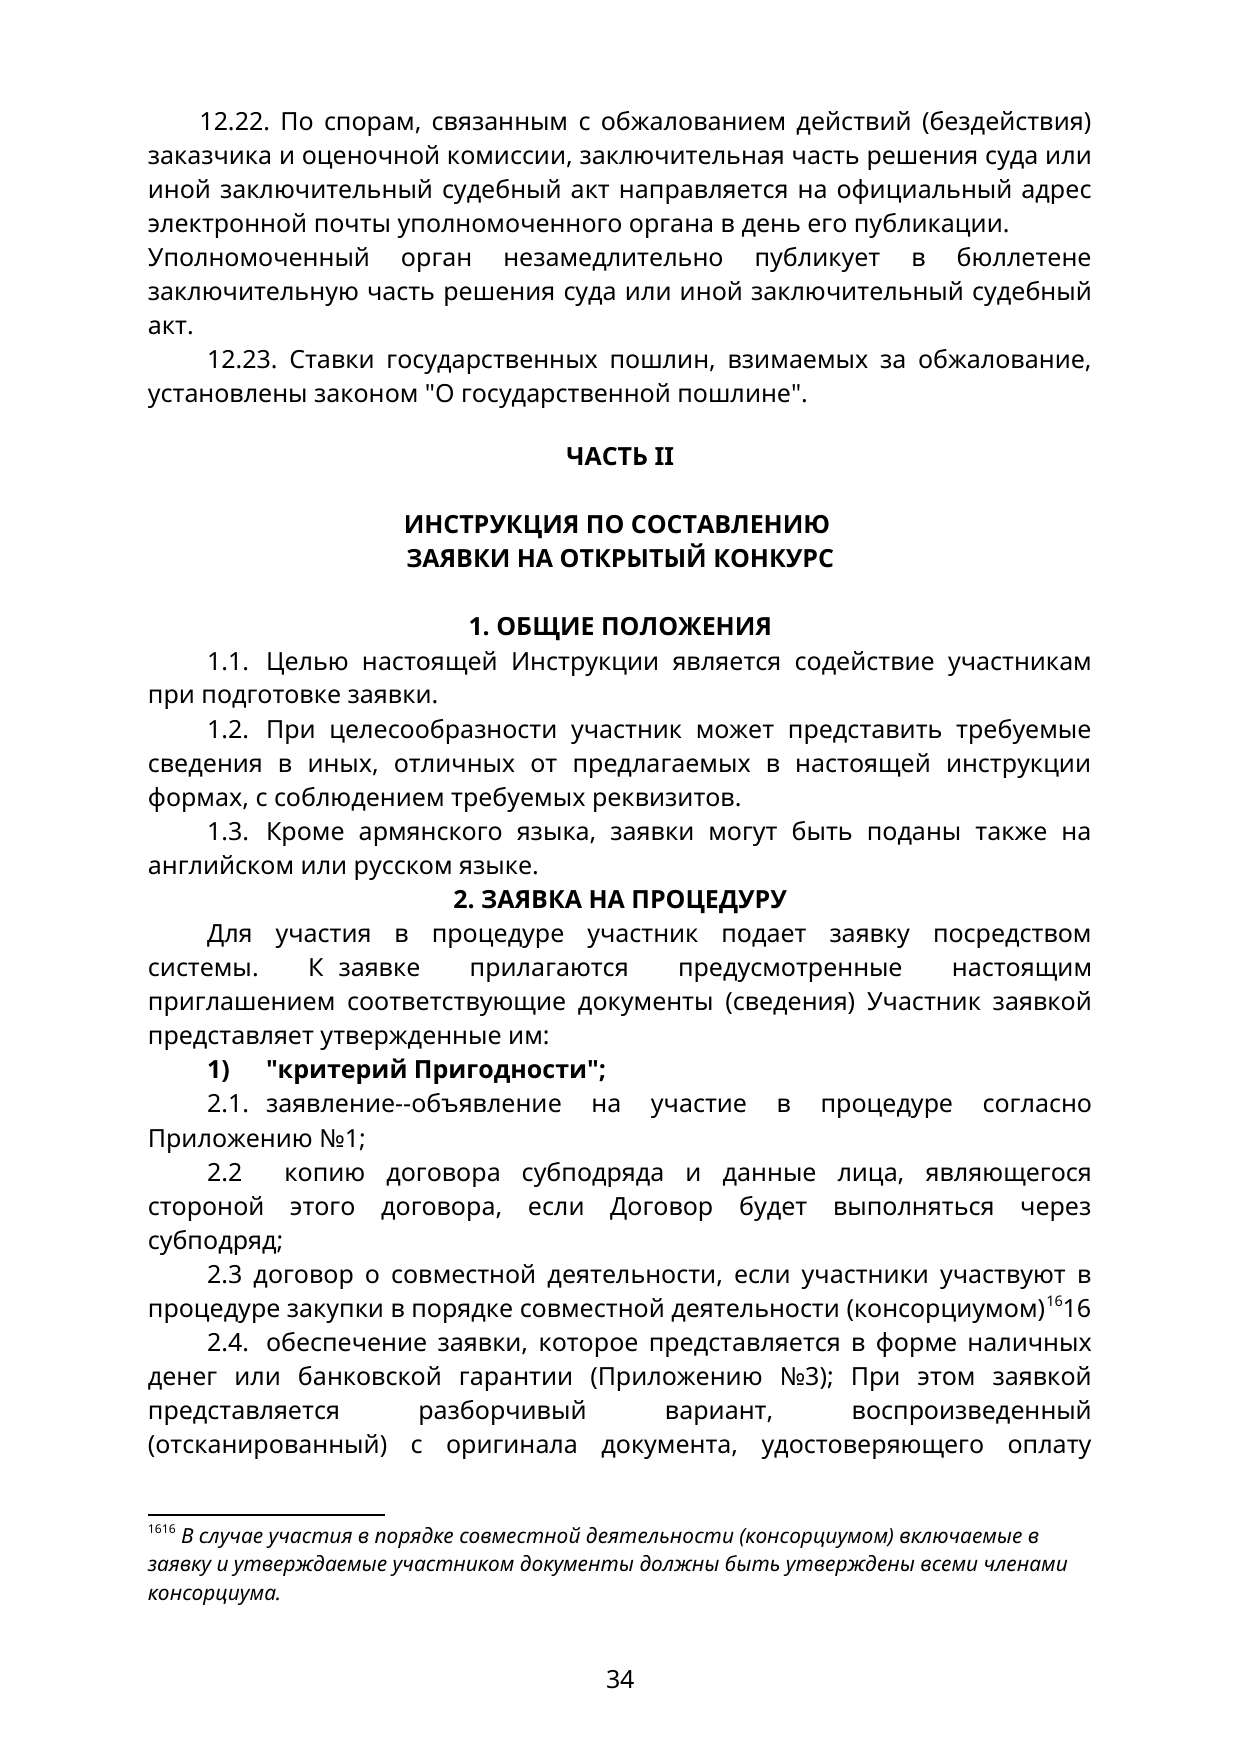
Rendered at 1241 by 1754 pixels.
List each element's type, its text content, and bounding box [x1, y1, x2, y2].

text 12.23. Ставки государственных пошлин, взимаемых за обжалование, установлены законом "О государственной пошлине". [148, 342, 1092, 410]
text 1.1. Целью настоящей Инструкции является содействие участникам при подготовке заявки. [148, 643, 1092, 711]
text Уполномоченный орган незамедлительно публикует в бюллетене заключительную часть решения суда или иной заключительный судебный акт. [148, 240, 1092, 342]
text 1.2. При целесообразности участник может представить требуемые сведения в иных, отличных от предлагаемых в настоящей инструкции формах, с соблюдением требуемых реквизитов. [148, 711, 1092, 813]
text 2.1. заявление--объявлениe на участие в процедуре согласно Приложению №1; [148, 1086, 1092, 1154]
text ИНСТРУКЦИЯ ПО СОСТАВЛЕНИЮ ЗАЯВКИ НА ОТКРЫТЫЙ КОНКУРС [148, 507, 1092, 575]
text 2.3 договор о совместной деятельности, если участники участвуют в процедуре закупки в порядке совместной деятельности (консорциумом)16 [148, 1256, 1092, 1324]
text 1.3. Кроме армянского языка, заявки могут быть поданы также на английском или русском языке. [148, 813, 1092, 882]
text 1. ОБЩИЕ ПОЛОЖЕНИЯ [148, 609, 1092, 643]
text 2.2 копию договора субподряда и данные лица, являющегося стороной этого договора, если Договор будет выполняться через субподряд; [148, 1154, 1092, 1256]
text 1) "критерий Пригодности"; [148, 1052, 1092, 1086]
text 12.22. По спорам, связанным с обжалованием действий (бездействия) заказчика и оценочной комиссии, заключительная часть решения суда или иной заключительный судебный акт направляется на официальный адрес электронной почты уполномоченного органа в день его публикации. [148, 103, 1092, 240]
text Для участия в процедуре участник подает заявку посредством системы. К заявке прилагаются предусмотренные настоящим приглашением соответствующие документы (сведения) Участник заявкой представляет утвержденные им: [148, 916, 1092, 1052]
text ЧАСТЬ II [148, 439, 1092, 473]
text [148, 1324, 1092, 1461]
text 2. ЗАЯВКА НА ПРОЦЕДУРУ [148, 882, 1092, 916]
